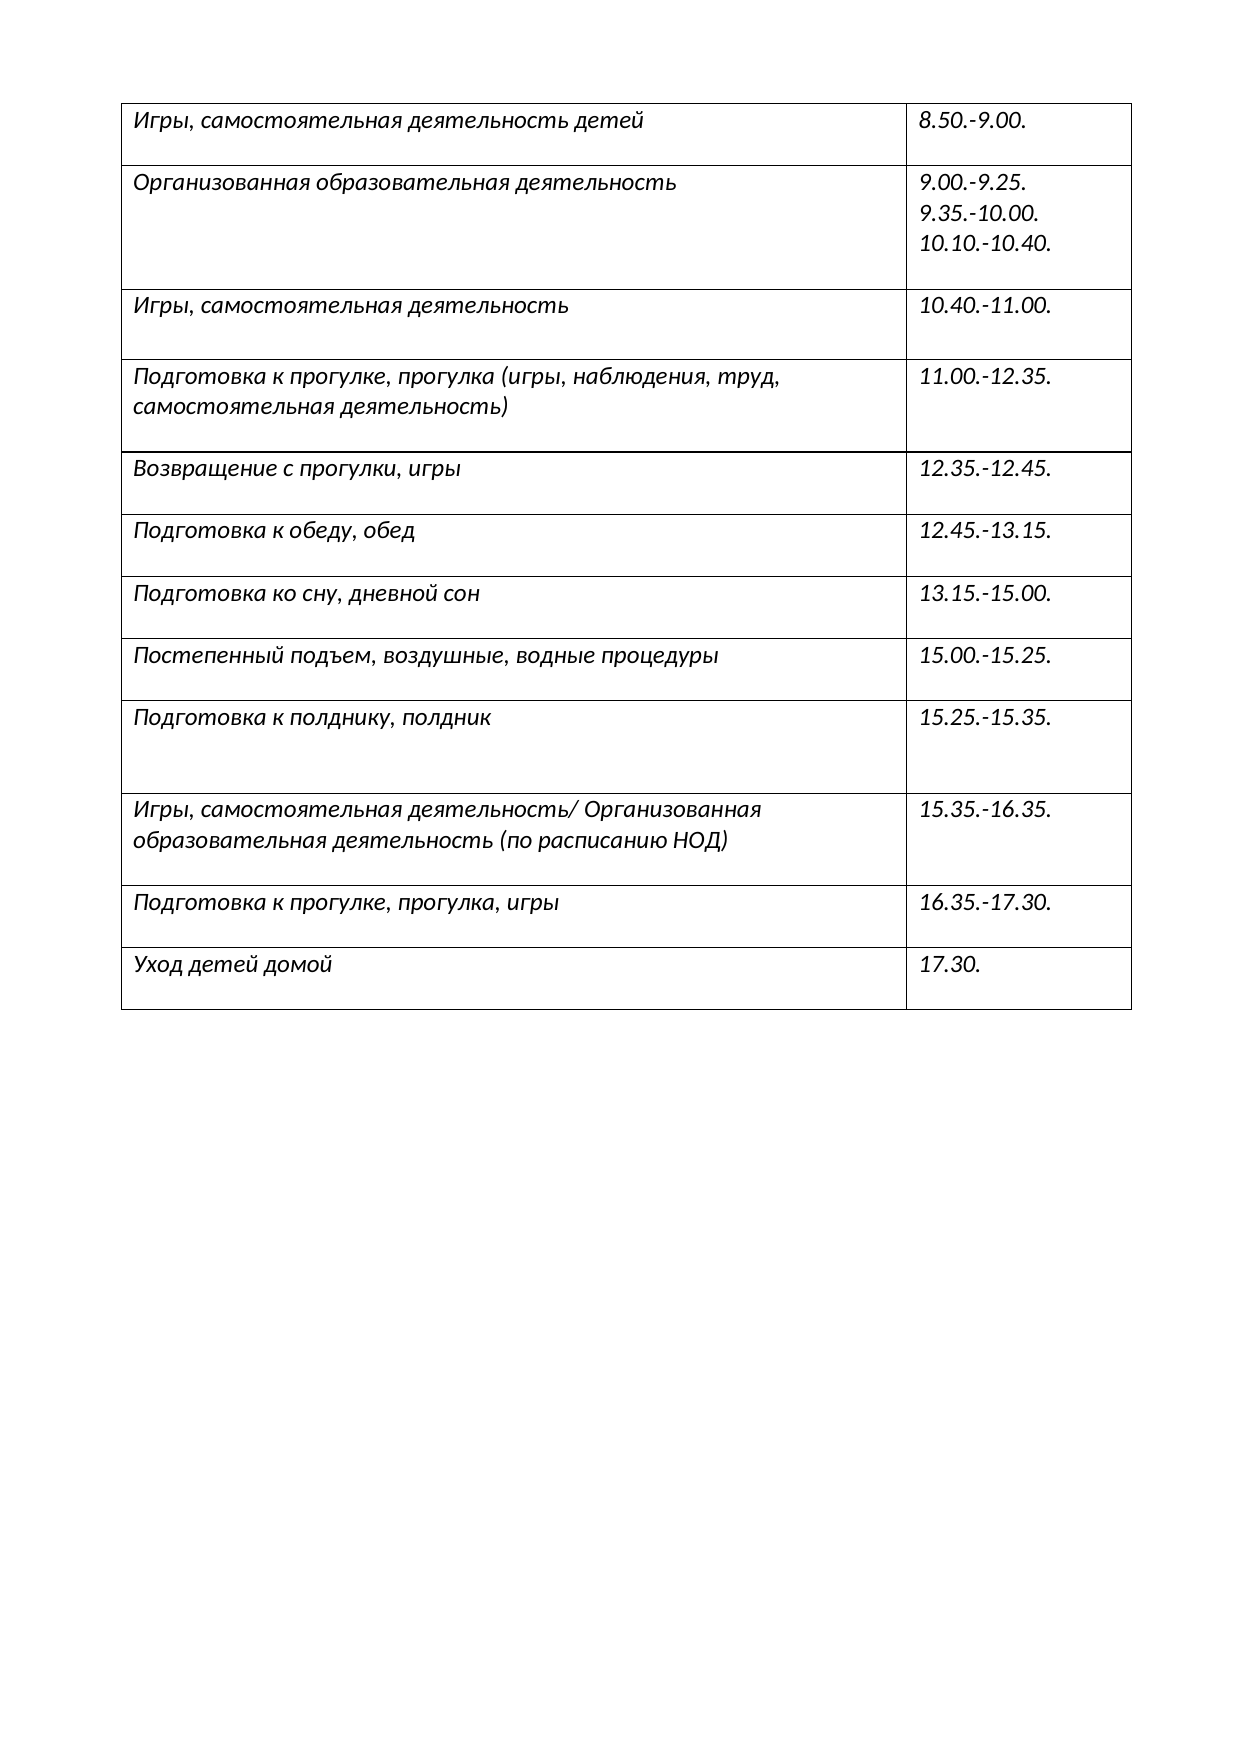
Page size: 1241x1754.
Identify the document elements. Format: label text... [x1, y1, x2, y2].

table_cell Игры, самостоятельная деятельность/ Организованная образовательная деятельность (по расписанию НОД) [122, 794, 906, 885]
table_cell Возвращение с прогулки, игры [122, 453, 906, 513]
table_cell Уход детей домой [122, 948, 906, 1009]
table_cell 16.35.-17.30. [907, 886, 1131, 947]
table_cell 12.35.-12.45. [907, 453, 1131, 513]
table_cell Подготовка к прогулке, прогулка (игры, наблюдения, труд, самостоятельная деятельность) [122, 360, 906, 451]
table_cell Постепенный подъем, воздушные, водные процедуры [122, 639, 906, 700]
table_cell Игры, самостоятельная деятельность [122, 290, 906, 359]
table_cell 9.00.-9.25. 9.35.-10.00. 10.10.-10.40. [907, 166, 1131, 288]
table_cell Подготовка к обеду, обед [122, 515, 906, 576]
table_cell 12.45.-13.15. [907, 515, 1131, 576]
table_cell 17.30. [907, 948, 1131, 1009]
table_cell Организованная образовательная деятельность [122, 166, 906, 288]
table_cell 11.00.-12.35. [907, 360, 1131, 451]
table_cell 10.40.-11.00. [907, 290, 1131, 359]
table_cell 15.00.-15.25. [907, 639, 1131, 700]
table_cell Подготовка к полднику, полдник [122, 701, 906, 792]
table_cell 15.25.-15.35. [907, 701, 1131, 792]
table_cell 8.50.-9.00. [907, 104, 1131, 165]
table_cell Подготовка ко сну, дневной сон [122, 577, 906, 638]
table_cell 15.35.-16.35. [907, 794, 1131, 885]
table_cell Игры, самостоятельная деятельность детей [122, 104, 906, 165]
table_cell Подготовка к прогулке, прогулка, игры [122, 886, 906, 947]
table_cell 13.15.-15.00. [907, 577, 1131, 638]
